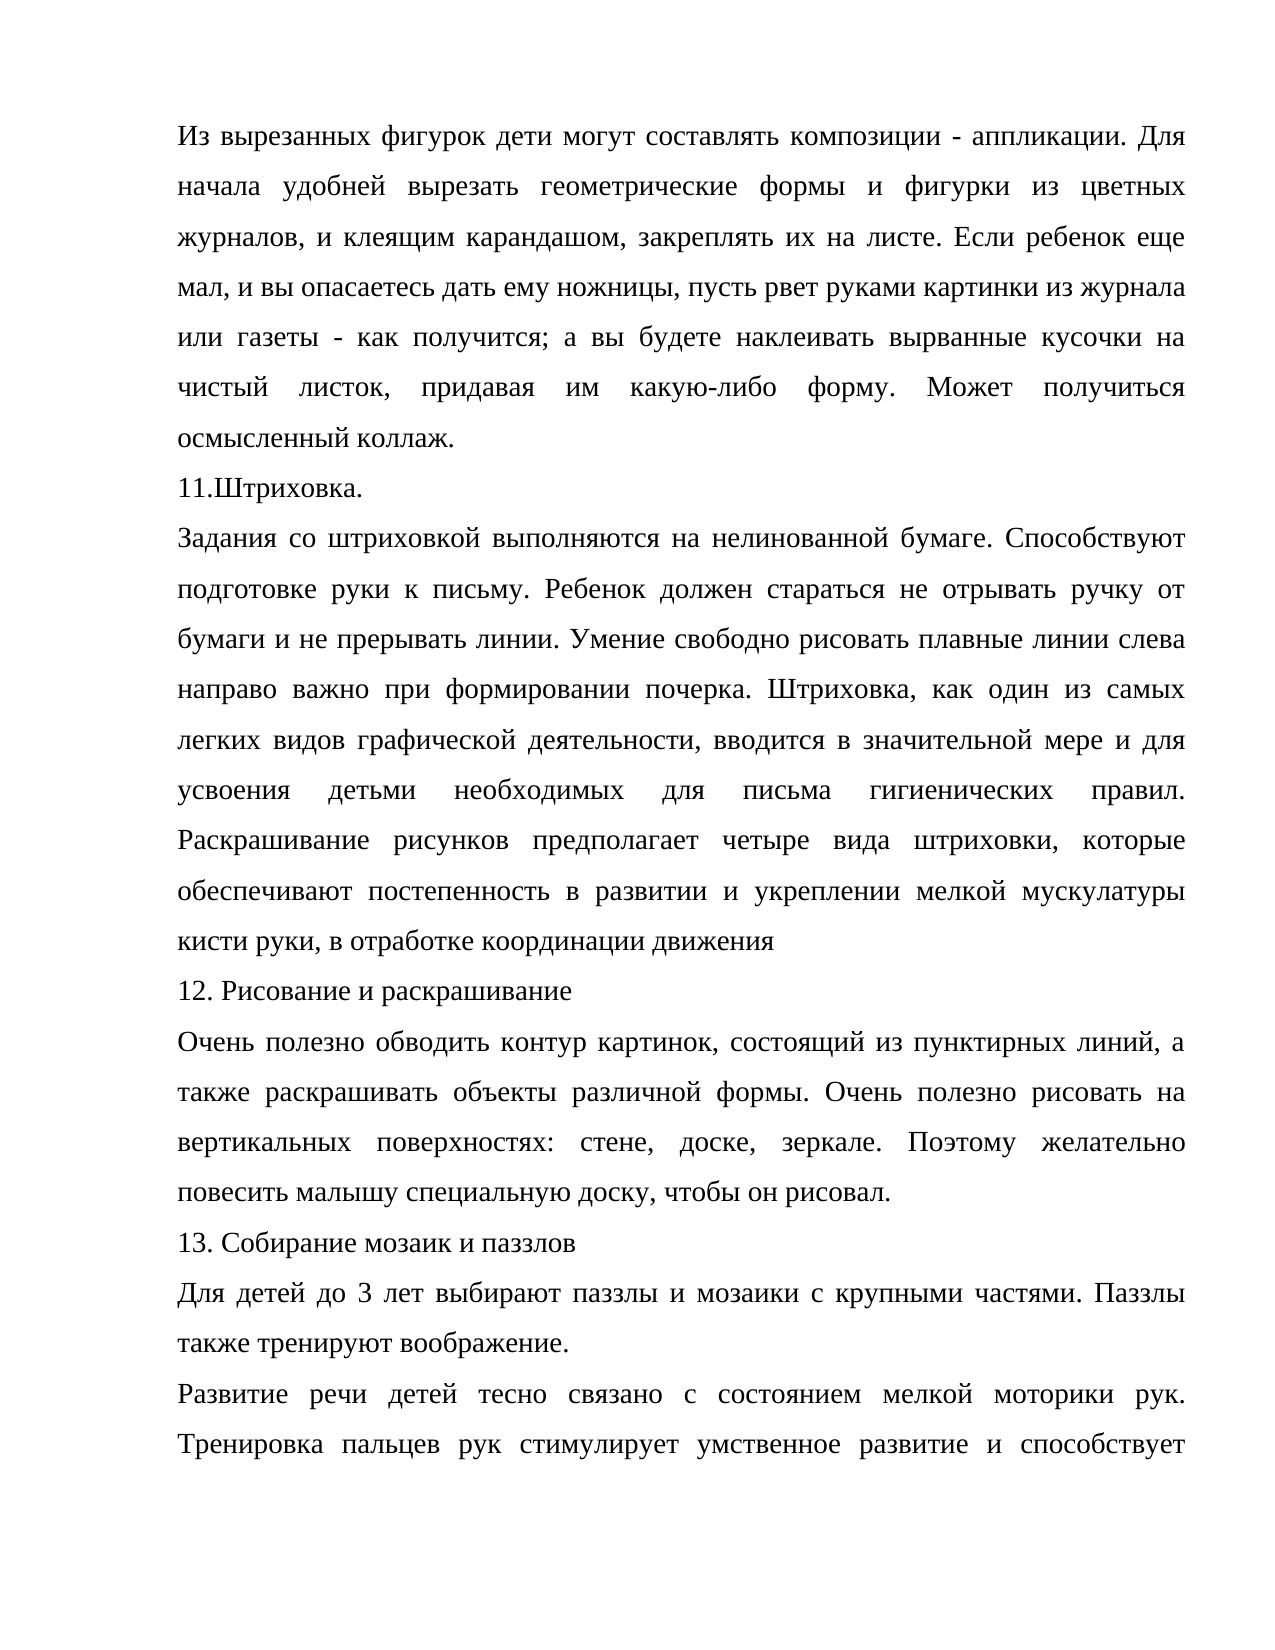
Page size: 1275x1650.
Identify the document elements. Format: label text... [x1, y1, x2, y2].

text Для детей до 3 лет выбирают паззлы и мозаики с крупными частями. Паззлы также тренируют воображение. [177, 1275, 1186, 1359]
text 11.Штриховка. [177, 470, 1186, 504]
text Очень полезно обводить контур картинок, состоящий из пунктирных линий, а также раскрашивать объекты различной формы. Очень полезно рисовать на вертикальных поверхностях: стене, доске, зеркале. Поэтому желательно повесить малышу специальную доску, чтобы он рисовал. [177, 1024, 1186, 1208]
text 13. Собирание мозаик и паззлов [177, 1225, 1186, 1258]
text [177, 1376, 1186, 1460]
text Задания со штриховкой выполняются на нелинованной бумаге. Способствуют подготовке руки к письму. Ребенок должен стараться не отрывать ручку от бумаги и не прерывать линии. Умение свободно рисовать плавные линии слева направо важно при формировании почерка. Штриховка, как один из самых легких видов графической деятельности, вводится в значительной мере и для усвоения детьми необходимых для письма гигиенических правил. Раскрашивание рисунков предполагает четыре вида штриховки, которые обеспечивают постепенность в развитии и укреплении мелкой мускулатуры кисти руки, в отработке координации движения [177, 521, 1186, 957]
text 12. Рисование и раскрашивание [177, 973, 1186, 1007]
text Из вырезанных фигурок дети могут составлять композиции - аппликации. Для начала удобней вырезать геометрические формы и фигурки из цветных журналов, и клеящим карандашом, закреплять их на листе. Если ребенок еще мал, и вы опасаетесь дать ему ножницы, пусть рвет руками картинки из журнала или газеты - как получится; а вы будете наклеивать вырванные кусочки на чистый листок, придавая им какую-либо форму. Может получиться осмысленный коллаж. [177, 118, 1186, 453]
